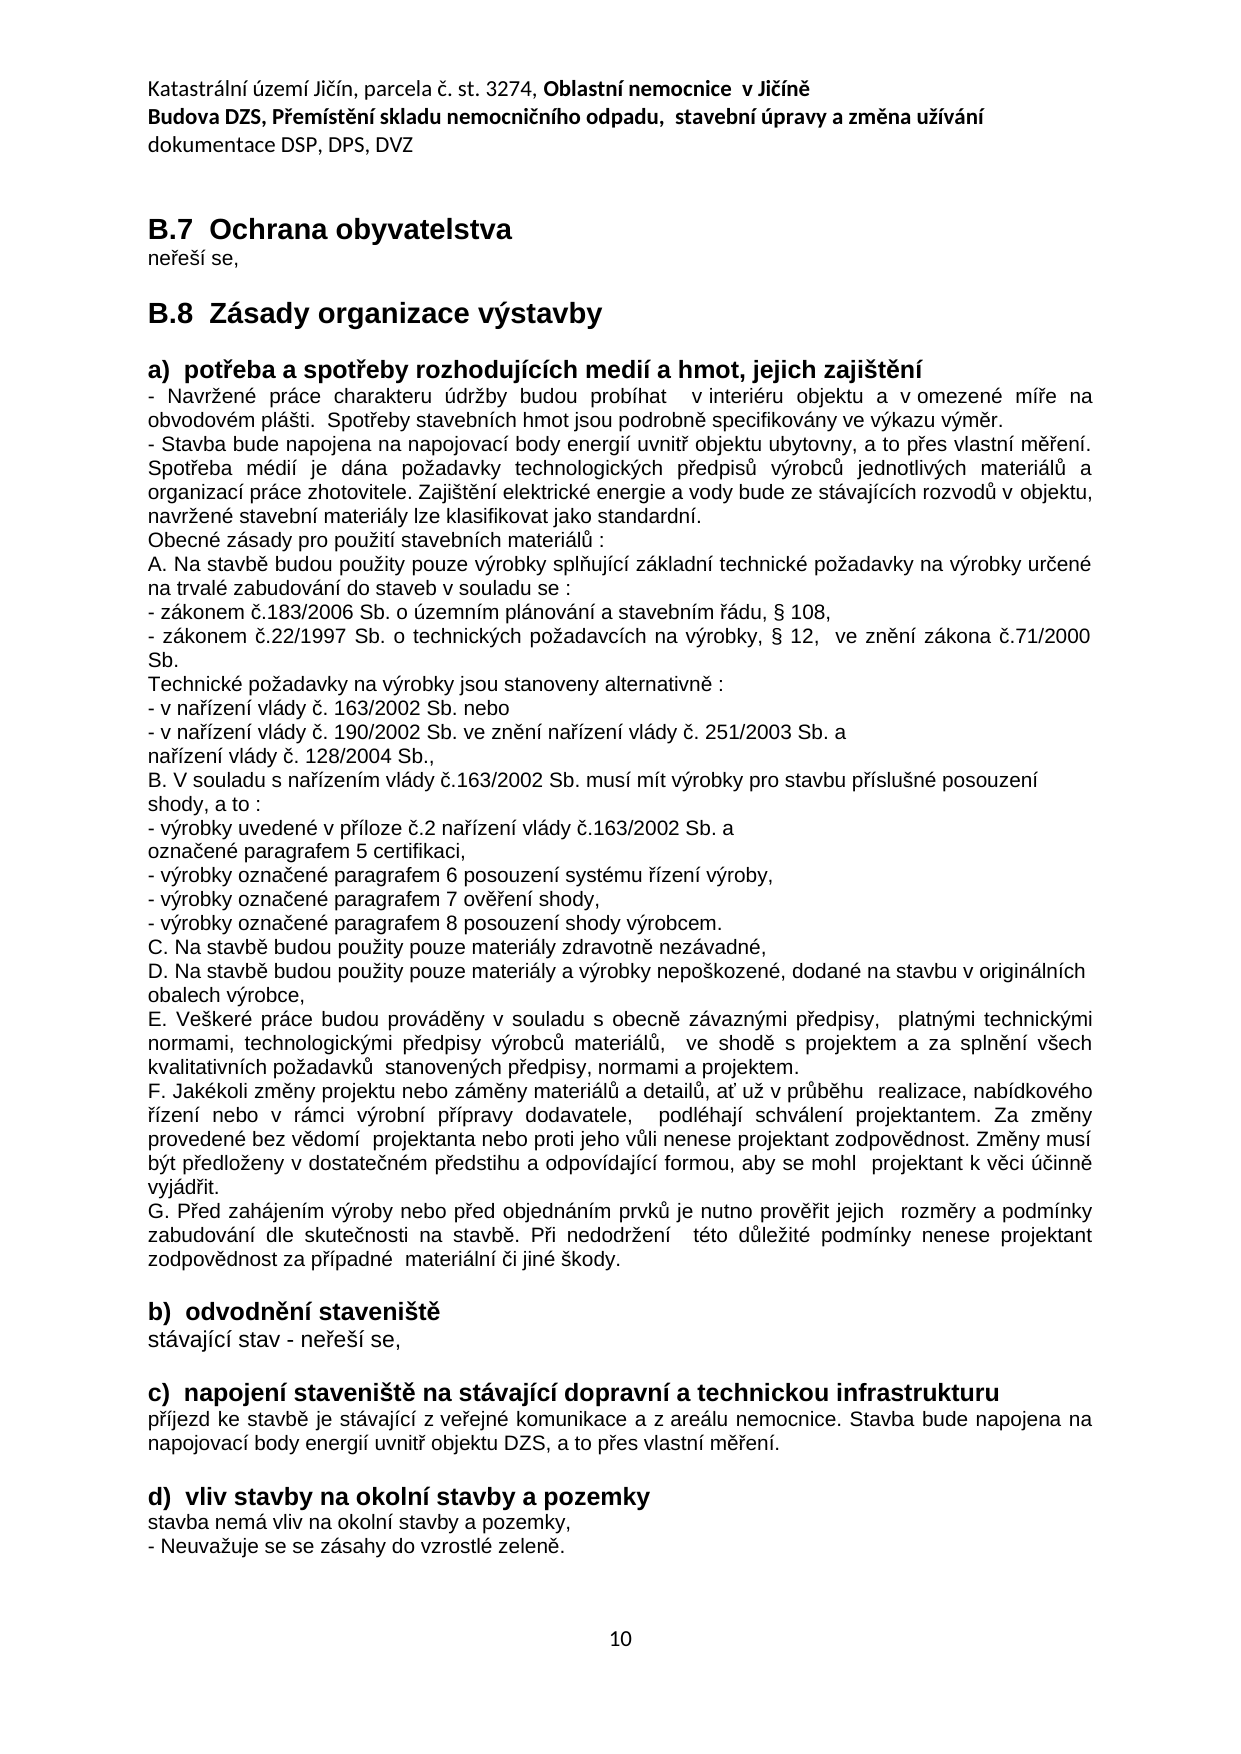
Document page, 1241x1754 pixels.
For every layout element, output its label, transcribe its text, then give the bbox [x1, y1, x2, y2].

text Technické požadavky na výrobky jsou stanoveny alternativně : [148, 672, 1093, 696]
text B.7 Ochrana obyvatelstva [148, 212, 1093, 246]
text G. Před zahájením výroby nebo před objednáním prvků je nutno prověřit jejich rozměry a podmínky zabudování dle skutečnosti na stavbě. Při nedodržení této důležité podmínky nenese projektant zodpovědnost za případné materiální či jiné škody. [148, 1199, 1093, 1271]
text D. Na stavbě budou použity pouze materiály a výrobky nepoškozené, dodané na stavbu v originálních obalech výrobce, [148, 959, 1093, 1007]
text - výrobky označené paragrafem 8 posouzení shody výrobcem. [148, 911, 1093, 935]
text stávající stav - neřeší se, [148, 1326, 1093, 1352]
text B.8 Zásady organizace výstavby [148, 296, 1093, 329]
text příjezd ke stavbě je stávající z veřejné komunikace a z areálu nemocnice. Stavba bude napojena na napojovací body energií uvnitř objektu DZS, a to přes vlastní měření. [148, 1407, 1093, 1455]
text F. Jakékoli změny projektu nebo záměny materiálů a detailů, ať už v průběhu realizace, nabídkového řízení nebo v rámci výrobní přípravy dodavatele, podléhají schválení projektantem. Za změny provedené bez vědomí projektanta nebo proti jeho vůli nenese projektant zodpovědnost. Změny musí být předloženy v dostatečném předstihu a odpovídající formou, aby se mohl projektant k věci účinně vyjádřit. [148, 1079, 1093, 1199]
text - výrobky označené paragrafem 6 posouzení systému řízení výroby, [148, 863, 1093, 887]
text označené paragrafem 5 certifikaci, [148, 839, 1093, 863]
text - výrobky označené paragrafem 7 ověření shody, [148, 887, 1093, 911]
text - Navržené práce charakteru údržby budou probíhat v interiéru objektu a v omezené míře na obvodovém plášti. Spotřeby stavebních hmot jsou podrobně specifikovány ve výkazu výměr. [148, 384, 1093, 432]
text d) vliv stavby na okolní stavby a pozemky [148, 1481, 1093, 1510]
text nařízení vlády č. 128/2004 Sb., [148, 743, 1093, 767]
text - v nařízení vlády č. 163/2002 Sb. nebo [148, 696, 1093, 719]
text Obecné zásady pro použití stavebních materiálů : [148, 528, 1093, 552]
text A. Na stavbě budou použity pouze výrobky splňující základní technické požadavky na výrobky určené na trvalé zabudování do staveb v souladu se : [148, 552, 1093, 600]
text - Neuvažuje se se zásahy do vzrostlé zeleně. [148, 1534, 1093, 1558]
text a) potřeba a spotřeby rozhodujících medií a hmot, jejich zajištění [148, 355, 1093, 384]
text - výrobky uvedené v příloze č.2 nařízení vlády č.163/2002 Sb. a [148, 815, 1093, 839]
text b) odvodnění staveniště [148, 1297, 1093, 1326]
text - Stavba bude napojena na napojovací body energií uvnitř objektu ubytovny, a to přes vlastní měření. Spotřeba médií je dána požadavky technologických předpisů výrobců jednotlivých materiálů a organizací práce zhotovitele. Zajištění elektrické energie a vody bude ze stávajících rozvodů v objektu, navržené stavební materiály lze klasifikovat jako standardní. [148, 432, 1093, 528]
text - zákonem č.22/1997 Sb. o technických požadavcích na výrobky, § 12, ve znění zákona č.71/2000 Sb. [148, 624, 1093, 672]
text - v nařízení vlády č. 190/2002 Sb. ve znění nařízení vlády č. 251/2003 Sb. a [148, 719, 1093, 743]
text B. V souladu s nařízením vlády č.163/2002 Sb. musí mít výrobky pro stavbu příslušné posouzení shody, a to : [148, 767, 1093, 815]
text - zákonem č.183/2006 Sb. o územním plánování a stavebním řádu, § 108, [148, 600, 1093, 624]
text stavba nemá vliv na okolní stavby a pozemky, [148, 1510, 1093, 1534]
text E. Veškeré práce budou prováděny v souladu s obecně závaznými předpisy, platnými technickými normami, technologickými předpisy výrobců materiálů, ve shodě s projektem a za splnění všech kvalitativních požadavků stanovených předpisy, normami a projektem. [148, 1007, 1093, 1079]
text neřeší se, [148, 246, 1093, 270]
text c) napojení staveniště na stávající dopravní a technickou infrastrukturu [148, 1378, 1093, 1407]
text C. Na stavbě budou použity pouze materiály zdravotně nezávadné, [148, 935, 1093, 959]
